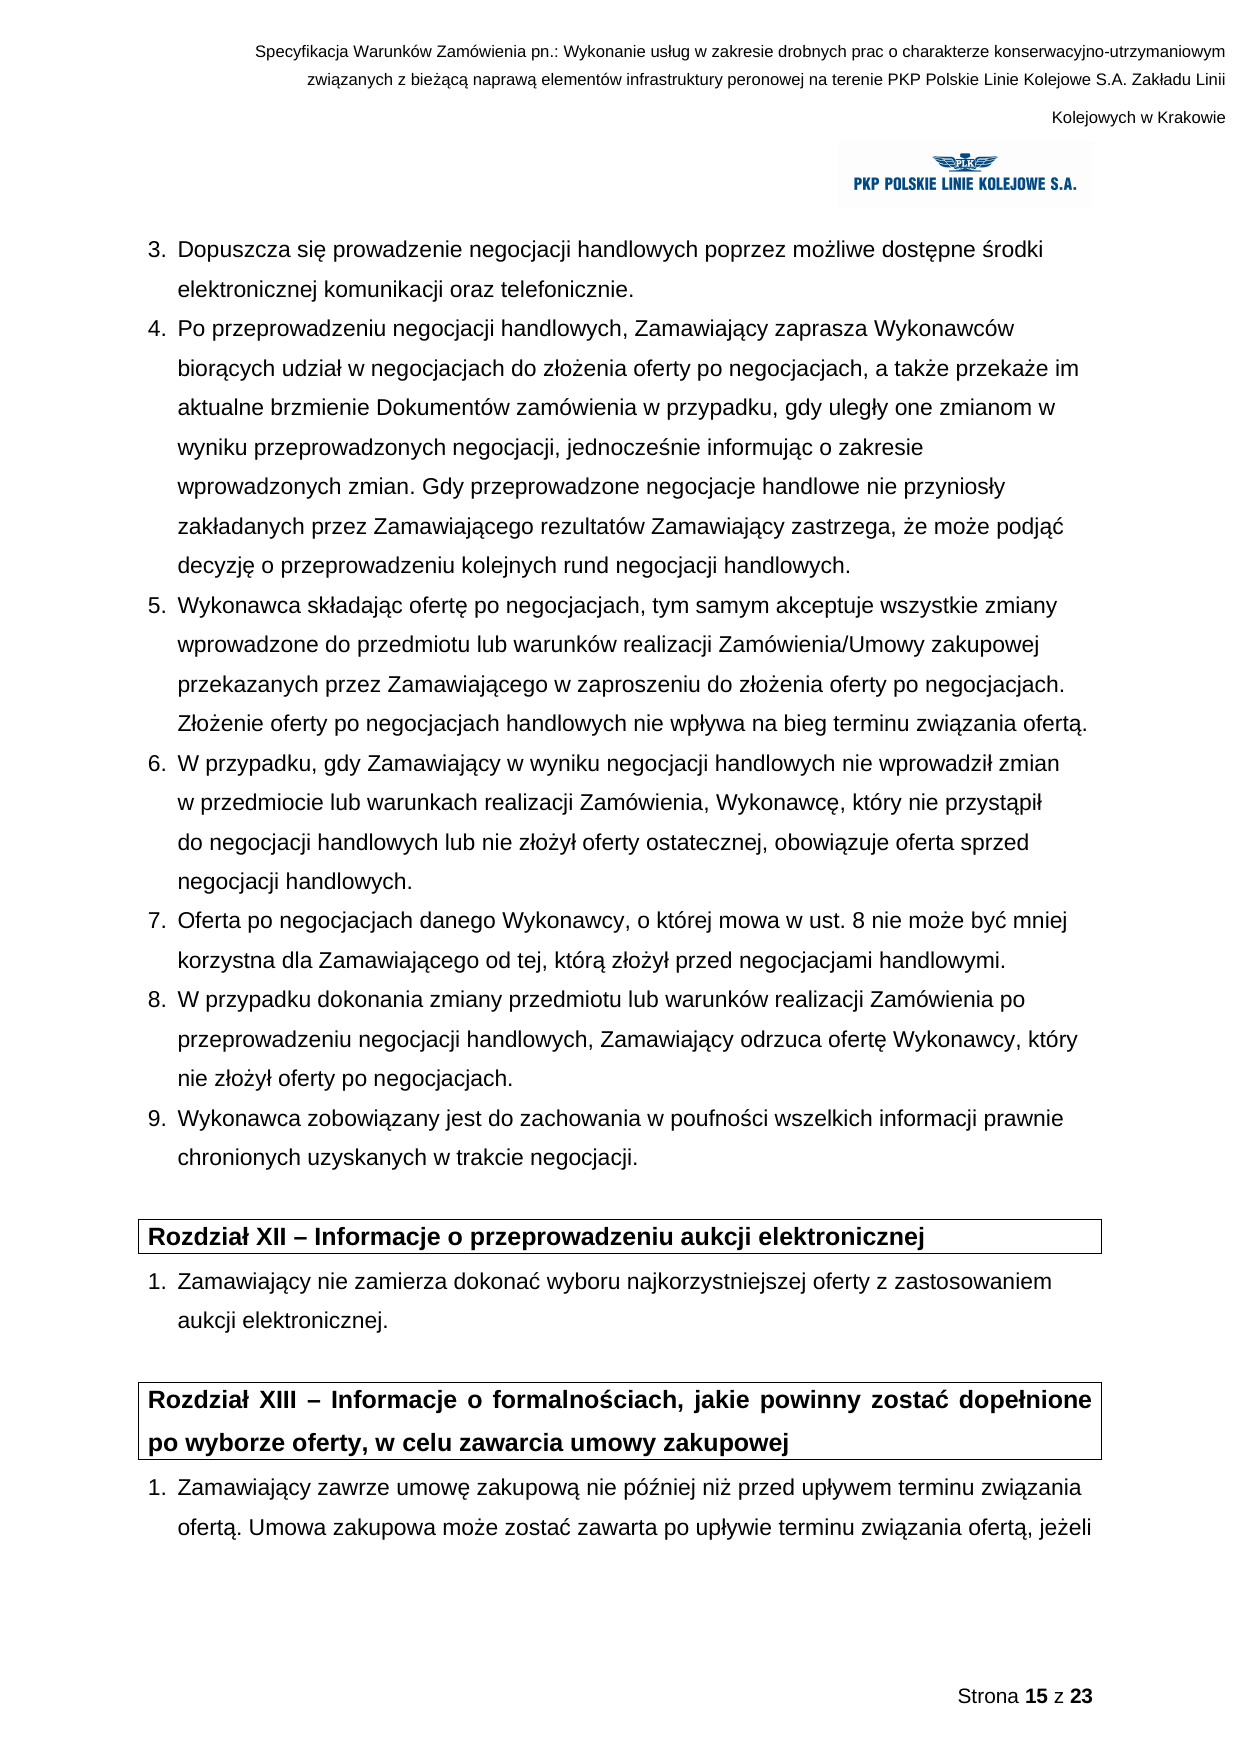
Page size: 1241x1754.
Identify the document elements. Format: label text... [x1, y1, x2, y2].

list Zamawiający nie zamierza dokonać wyboru najkorzystniejszej oferty z zastosowaniem aukcji elektronicznej. [148, 1268, 1093, 1370]
list W przypadku, gdy Zamawiający w wyniku negocjacji handlowych nie wprowadził zmian w przedmiocie lub warunkach realizacji Zamówienia, Wykonawcę, który nie przystąpił do negocjacji handlowych lub nie złożył oferty ostatecznej, obowiązuje oferta sprzed negocjacji handlowych. [148, 749, 1093, 894]
list Dopuszcza się prowadzenie negocjacji handlowych poprzez możliwe dostępne środki elektronicznej komunikacji oraz telefonicznie. [148, 236, 1093, 302]
picture [837, 141, 1093, 208]
list Oferta po negocjacjach danego Wykonawcy, o której mowa w ust. 8 nie może być mniej korzystna dla Zamawiającego od tej, którą złożył przed negocjacjami handlowymi. [148, 907, 1093, 973]
list W przypadku dokonania zmiany przedmiotu lub warunków realizacji Zamówienia po przeprowadzeniu negocjacji handlowych, Zamawiający odrzuca ofertę Wykonawcy, który nie złożył oferty po negocjacjach. [148, 986, 1093, 1092]
subtitle Rozdział XII – Informacje o przeprowadzeniu aukcji elektronicznej [139, 1220, 1101, 1253]
list Po przeprowadzeniu negocjacji handlowych, Zamawiający zaprasza Wykonawców biorących udział w negocjacjach do złożenia oferty po negocjacjach, a także przekaże im aktualne brzmienie Dokumentów zamówienia w przypadku, gdy uległy one zmianom w wyniku przeprowadzonych negocjacji, jednocześnie informując o zakresie wprowadzonych zmian. Gdy przeprowadzone negocjacje handlowe nie przyniosły zakładanych przez Zamawiającego rezultatów Zamawiający zastrzega, że może podjąć decyzję o przeprowadzeniu kolejnych rund negocjacji handlowych. [148, 315, 1093, 578]
list Wykonawca zobowiązany jest do zachowania w poufności wszelkich informacji prawnie chronionych uzyskanych w trakcie negocjacji. [148, 1105, 1093, 1207]
subtitle Rozdział XIII – Informacje o formalnościach, jakie powinny zostać dopełnione po wyborze oferty, w celu zawarcia umowy zakupowej [139, 1383, 1101, 1459]
list Wykonawca składając ofertę po negocjacjach, tym samym akceptuje wszystkie zmiany wprowadzone do przedmiotu lub warunków realizacji Zamówienia/Umowy zakupowej przekazanych przez Zamawiającego w zaproszeniu do złożenia oferty po negocjacjach. Złożenie oferty po negocjacjach handlowych nie wpływa na bieg terminu związania ofertą. [148, 592, 1093, 736]
